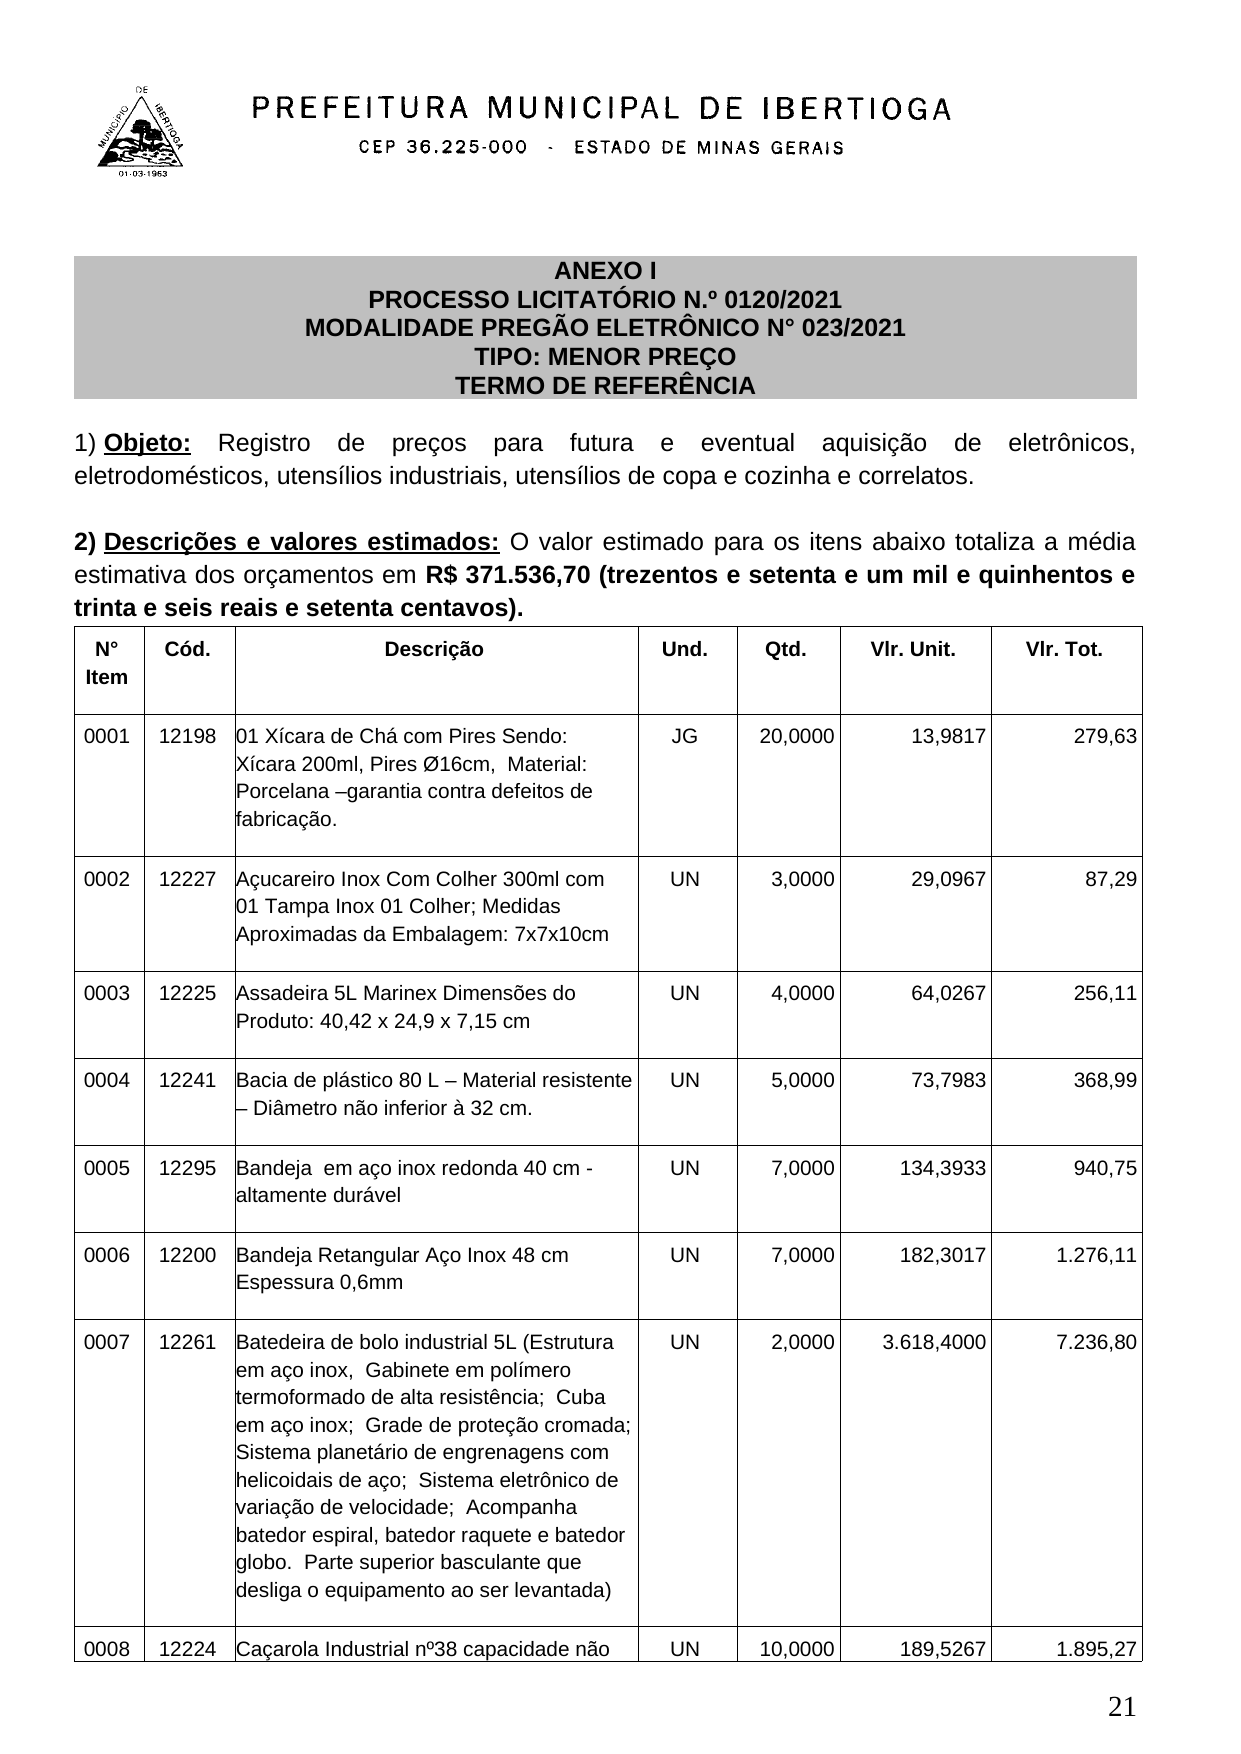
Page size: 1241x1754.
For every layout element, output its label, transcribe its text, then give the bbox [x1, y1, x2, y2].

table_cell 0001 [75, 715, 144, 856]
table_cell 12198 [145, 715, 235, 856]
table_header Und. [639, 627, 737, 714]
table_cell 13,9817 [841, 715, 991, 856]
text TERMO DE REFERÊNCIA [74, 371, 1137, 399]
table_cell 3,0000 [738, 857, 840, 971]
table_cell 1.276,11 [992, 1233, 1142, 1319]
table_cell Batedeira de bolo industrial 5L (Estrutura em aço inox, Gabinete em polímero termoformado de alta resistência; Cuba em aço inox; Grade de proteção cromada; Sistema planetário de engrenagens com helicoidais de aço; Sistema eletrônico de variação de velocidade; Acompanha batedor espiral, batedor raquete e batedor globo. Parte superior basculante que desliga o equipamento ao ser levantada) [236, 1320, 638, 1626]
table_cell Bacia de plástico 80 L – Material resistente – Diâmetro não inferior à 32 cm. [236, 1059, 638, 1145]
table_cell 12227 [145, 857, 235, 971]
table_cell 134,3933 [841, 1146, 991, 1232]
table_cell 01 Xícara de Chá com Pires Sendo: Xícara 200ml, Pires Ø16cm, Material: Porcelana –garantia contra defeitos de fabricação. [236, 715, 638, 856]
table_cell 189,5267 [841, 1627, 991, 1661]
list Descrições e valores estimados: O valor estimado para os itens abaixo totaliza a média estimativa dos orçamentos em R$ 371.536,70 (trezentos e setenta e um mil e quinhentos e trinta e seis reais e setenta centavos). [74, 527, 1137, 622]
table_cell Assadeira 5L Marinex Dimensões do Produto: 40,42 x 24,9 x 7,15 cm [236, 972, 638, 1058]
table_cell 7,0000 [738, 1233, 840, 1319]
table_cell 0006 [75, 1233, 144, 1319]
table_header Cód. [145, 627, 235, 714]
table_cell UN [639, 857, 737, 971]
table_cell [236, 1627, 638, 1661]
table_cell 1.895,27 [992, 1627, 1142, 1661]
text TIPO: MENOR PREÇO [74, 342, 1137, 371]
table_cell 0004 [75, 1059, 144, 1145]
text ANEXO I [74, 256, 1137, 284]
list Objeto: Registro de preços para futura e eventual aquisição de eletrônicos, eletrodomésticos, utensílios industriais, utensílios de copa e cozinha e correlatos. [74, 428, 1137, 490]
table_cell 12261 [145, 1320, 235, 1626]
table_header Descrição [236, 627, 638, 714]
table_cell UN [639, 1233, 737, 1319]
table_cell 12295 [145, 1146, 235, 1232]
table_cell 87,29 [992, 857, 1142, 971]
table_cell 12225 [145, 972, 235, 1058]
table_cell 20,0000 [738, 715, 840, 856]
table_cell 3.618,4000 [841, 1320, 991, 1626]
table_cell UN [639, 972, 737, 1058]
table_cell UN [639, 1320, 737, 1626]
table_header Vlr. Tot. [992, 627, 1142, 714]
table_cell UN [639, 1146, 737, 1232]
table_cell JG [639, 715, 737, 856]
table_cell Bandeja em aço inox redonda 40 cm - altamente durável [236, 1146, 638, 1232]
table_cell 279,63 [992, 715, 1142, 856]
table_cell 256,11 [992, 972, 1142, 1058]
table_cell 64,0267 [841, 972, 991, 1058]
table_cell Açucareiro Inox Com Colher 300ml com 01 Tampa Inox 01 Colher; Medidas Aproximadas da Embalagem: 7x7x10cm [236, 857, 638, 971]
table_cell 0002 [75, 857, 144, 971]
table_cell 940,75 [992, 1146, 1142, 1232]
table_cell 0003 [75, 972, 144, 1058]
table_cell 12224 [145, 1627, 235, 1661]
table_cell 368,99 [992, 1059, 1142, 1145]
table_header N° Item [75, 627, 144, 714]
text MODALIDADE PREGÃO ELETRÔNICO N° 023/2021 [74, 313, 1137, 342]
table_cell 5,0000 [738, 1059, 840, 1145]
table_cell UN [639, 1059, 737, 1145]
table_cell 12241 [145, 1059, 235, 1145]
table_cell 2,0000 [738, 1320, 840, 1626]
table_cell 7,0000 [738, 1146, 840, 1232]
table_cell UN [639, 1627, 737, 1661]
table_cell 7.236,80 [992, 1320, 1142, 1626]
table_header Vlr. Unit. [841, 627, 991, 714]
table_cell 10,0000 [738, 1627, 840, 1661]
text PROCESSO LICITATÓRIO N.º 0120/2021 [74, 284, 1137, 313]
table_cell Bandeja Retangular Aço Inox 48 cm Espessura 0,6mm [236, 1233, 638, 1319]
table_cell 0005 [75, 1146, 144, 1232]
table_cell 0007 [75, 1320, 144, 1626]
table_cell 73,7983 [841, 1059, 991, 1145]
table_cell 0008 [75, 1627, 144, 1661]
table_header Qtd. [738, 627, 840, 714]
table_cell 29,0967 [841, 857, 991, 971]
table_cell 4,0000 [738, 972, 840, 1058]
table_cell 12200 [145, 1233, 235, 1319]
table_cell 182,3017 [841, 1233, 991, 1319]
